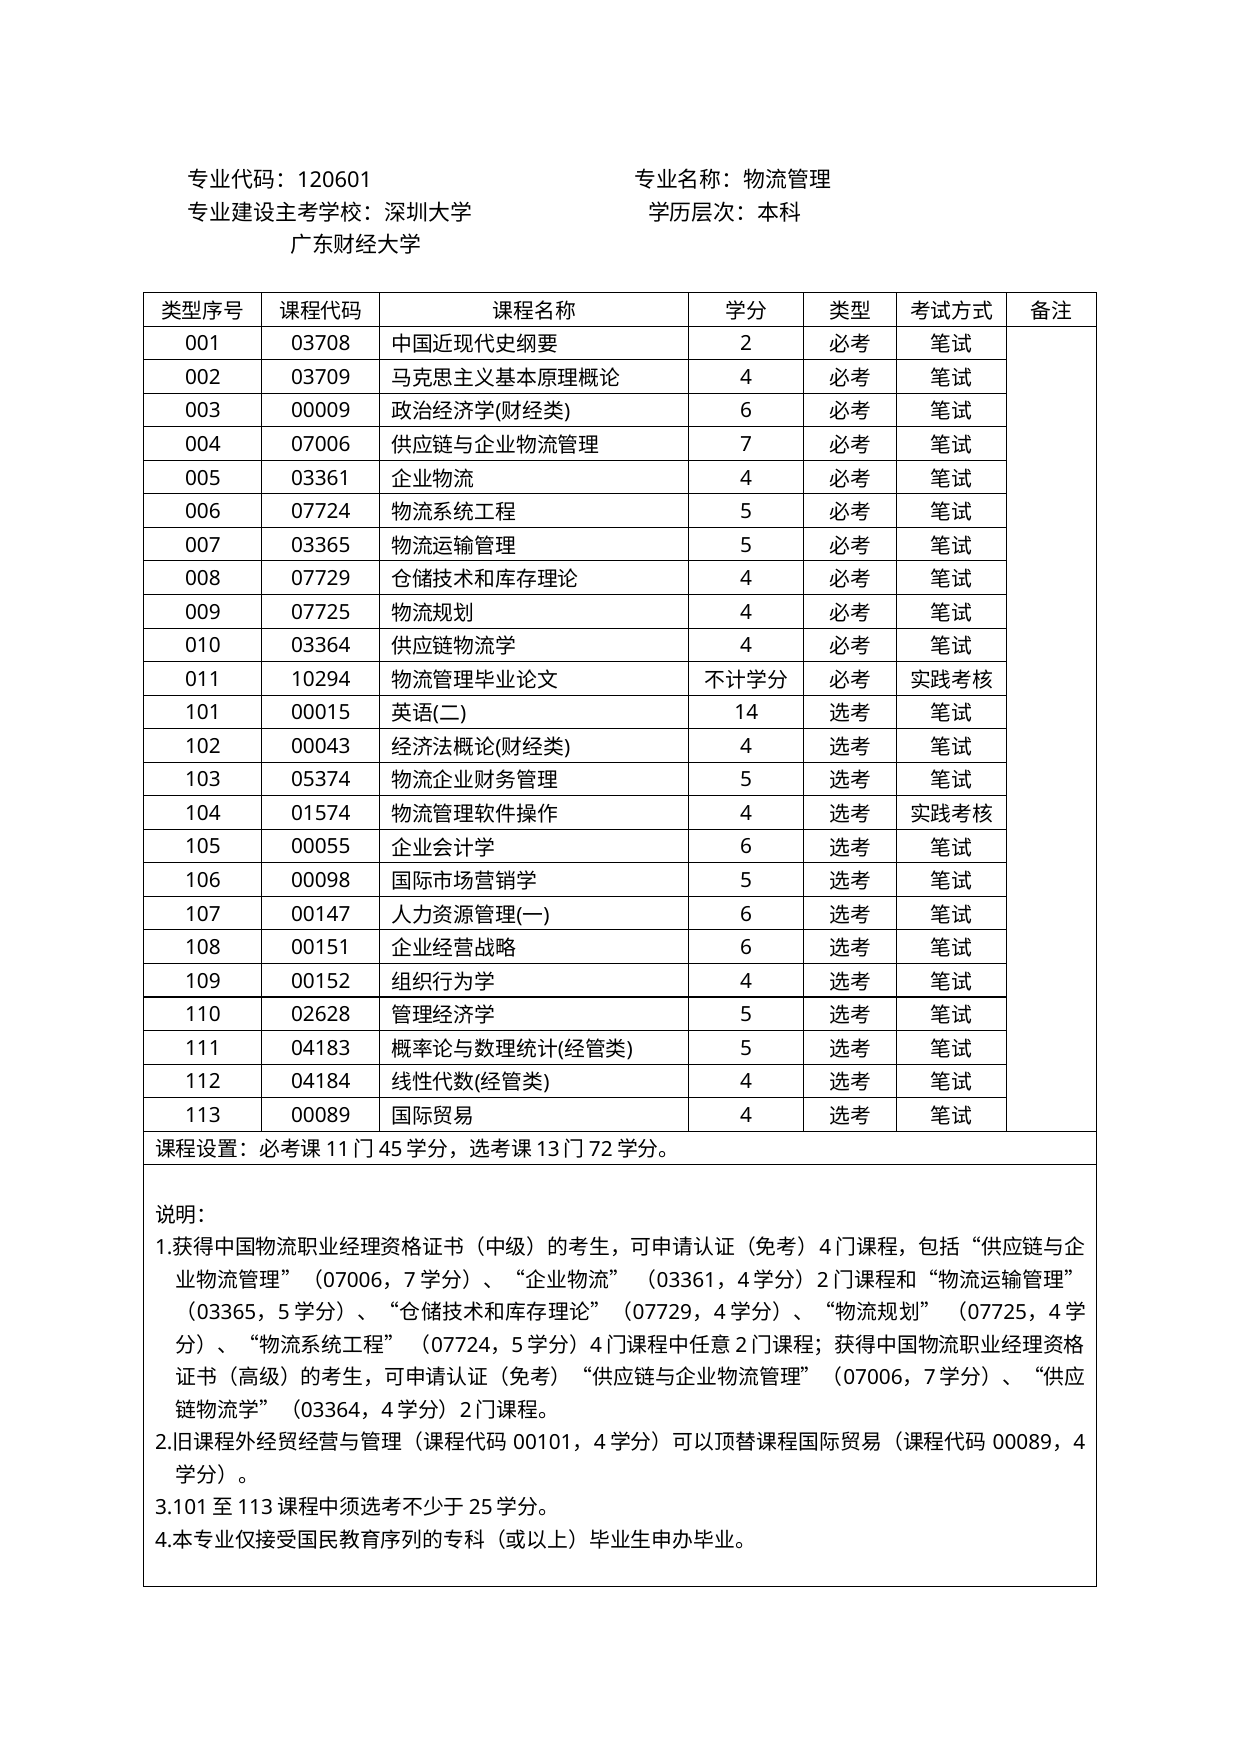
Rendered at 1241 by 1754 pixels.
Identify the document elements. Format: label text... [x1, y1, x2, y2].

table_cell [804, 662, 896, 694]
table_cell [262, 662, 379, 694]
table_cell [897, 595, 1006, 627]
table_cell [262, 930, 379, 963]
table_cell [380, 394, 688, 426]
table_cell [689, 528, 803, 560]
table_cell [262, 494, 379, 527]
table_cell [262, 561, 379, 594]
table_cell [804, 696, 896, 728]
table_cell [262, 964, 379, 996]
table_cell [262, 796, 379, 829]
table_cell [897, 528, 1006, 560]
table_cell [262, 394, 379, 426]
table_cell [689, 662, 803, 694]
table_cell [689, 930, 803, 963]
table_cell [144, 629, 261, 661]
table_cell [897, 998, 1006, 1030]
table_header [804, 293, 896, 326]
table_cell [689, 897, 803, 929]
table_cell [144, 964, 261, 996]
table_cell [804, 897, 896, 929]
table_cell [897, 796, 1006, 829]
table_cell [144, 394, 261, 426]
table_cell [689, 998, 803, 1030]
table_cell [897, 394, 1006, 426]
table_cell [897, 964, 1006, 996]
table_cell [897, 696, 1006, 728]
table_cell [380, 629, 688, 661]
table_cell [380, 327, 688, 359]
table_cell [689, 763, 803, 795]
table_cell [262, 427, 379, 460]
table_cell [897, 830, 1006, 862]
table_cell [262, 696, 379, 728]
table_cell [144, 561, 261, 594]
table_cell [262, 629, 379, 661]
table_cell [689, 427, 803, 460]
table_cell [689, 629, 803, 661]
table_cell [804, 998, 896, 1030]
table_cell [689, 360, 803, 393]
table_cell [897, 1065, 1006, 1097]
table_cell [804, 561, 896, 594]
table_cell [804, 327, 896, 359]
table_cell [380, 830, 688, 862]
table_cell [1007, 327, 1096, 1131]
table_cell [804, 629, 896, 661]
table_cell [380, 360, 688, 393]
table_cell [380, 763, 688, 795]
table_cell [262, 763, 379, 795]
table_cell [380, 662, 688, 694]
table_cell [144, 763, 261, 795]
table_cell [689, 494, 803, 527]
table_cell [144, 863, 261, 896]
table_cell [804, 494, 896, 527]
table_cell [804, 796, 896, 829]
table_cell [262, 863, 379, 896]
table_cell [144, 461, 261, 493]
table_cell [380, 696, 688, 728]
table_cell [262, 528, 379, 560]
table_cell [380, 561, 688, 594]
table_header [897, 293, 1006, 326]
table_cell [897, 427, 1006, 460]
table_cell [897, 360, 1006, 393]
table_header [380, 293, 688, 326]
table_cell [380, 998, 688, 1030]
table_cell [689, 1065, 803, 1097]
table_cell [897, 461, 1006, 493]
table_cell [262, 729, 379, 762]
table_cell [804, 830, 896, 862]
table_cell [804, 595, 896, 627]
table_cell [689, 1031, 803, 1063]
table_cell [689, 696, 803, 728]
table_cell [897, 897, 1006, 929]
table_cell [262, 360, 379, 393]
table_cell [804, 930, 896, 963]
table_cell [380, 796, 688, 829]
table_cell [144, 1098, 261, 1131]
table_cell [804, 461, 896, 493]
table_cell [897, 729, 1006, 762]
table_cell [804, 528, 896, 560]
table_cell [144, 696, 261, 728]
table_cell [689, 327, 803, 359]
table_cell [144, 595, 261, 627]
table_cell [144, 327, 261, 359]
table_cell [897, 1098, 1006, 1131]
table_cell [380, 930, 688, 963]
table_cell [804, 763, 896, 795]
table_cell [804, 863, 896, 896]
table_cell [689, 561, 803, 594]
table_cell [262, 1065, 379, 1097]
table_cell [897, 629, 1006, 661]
text 专业代码：120601 专业名称：物流管理 [187, 162, 1053, 194]
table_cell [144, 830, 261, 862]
text 专业建设主考学校：深圳大学 学历层次：本科 [187, 194, 1053, 227]
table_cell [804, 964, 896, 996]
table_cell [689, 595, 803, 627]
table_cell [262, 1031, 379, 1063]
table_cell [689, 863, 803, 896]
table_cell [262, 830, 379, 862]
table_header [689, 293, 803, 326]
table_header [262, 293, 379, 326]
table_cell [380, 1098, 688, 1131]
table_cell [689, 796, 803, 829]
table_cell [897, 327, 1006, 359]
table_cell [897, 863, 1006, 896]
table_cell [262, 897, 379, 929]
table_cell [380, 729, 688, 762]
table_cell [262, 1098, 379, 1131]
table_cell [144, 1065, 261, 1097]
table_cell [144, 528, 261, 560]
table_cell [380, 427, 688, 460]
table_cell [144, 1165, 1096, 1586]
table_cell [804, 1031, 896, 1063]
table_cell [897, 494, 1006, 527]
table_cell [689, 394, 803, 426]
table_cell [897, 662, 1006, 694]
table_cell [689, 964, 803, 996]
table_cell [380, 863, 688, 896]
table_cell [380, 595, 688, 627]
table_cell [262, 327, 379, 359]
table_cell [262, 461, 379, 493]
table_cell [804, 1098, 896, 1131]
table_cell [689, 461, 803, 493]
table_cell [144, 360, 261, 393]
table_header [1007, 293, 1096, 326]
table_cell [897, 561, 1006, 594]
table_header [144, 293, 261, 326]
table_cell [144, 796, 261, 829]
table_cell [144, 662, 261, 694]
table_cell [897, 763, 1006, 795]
text 广东财经大学 [187, 227, 1053, 259]
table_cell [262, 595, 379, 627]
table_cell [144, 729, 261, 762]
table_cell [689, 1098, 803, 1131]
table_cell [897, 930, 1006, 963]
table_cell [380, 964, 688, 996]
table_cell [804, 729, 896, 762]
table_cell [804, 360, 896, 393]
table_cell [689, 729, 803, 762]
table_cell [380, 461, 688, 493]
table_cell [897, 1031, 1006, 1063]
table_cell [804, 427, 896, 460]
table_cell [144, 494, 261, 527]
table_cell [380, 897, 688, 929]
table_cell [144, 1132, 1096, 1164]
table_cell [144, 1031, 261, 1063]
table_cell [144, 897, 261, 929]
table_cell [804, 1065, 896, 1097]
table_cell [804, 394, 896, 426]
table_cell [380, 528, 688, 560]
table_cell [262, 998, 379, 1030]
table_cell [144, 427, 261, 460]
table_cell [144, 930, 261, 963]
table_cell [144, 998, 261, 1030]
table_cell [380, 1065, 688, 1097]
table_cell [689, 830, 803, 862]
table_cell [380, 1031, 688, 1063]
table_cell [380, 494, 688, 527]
